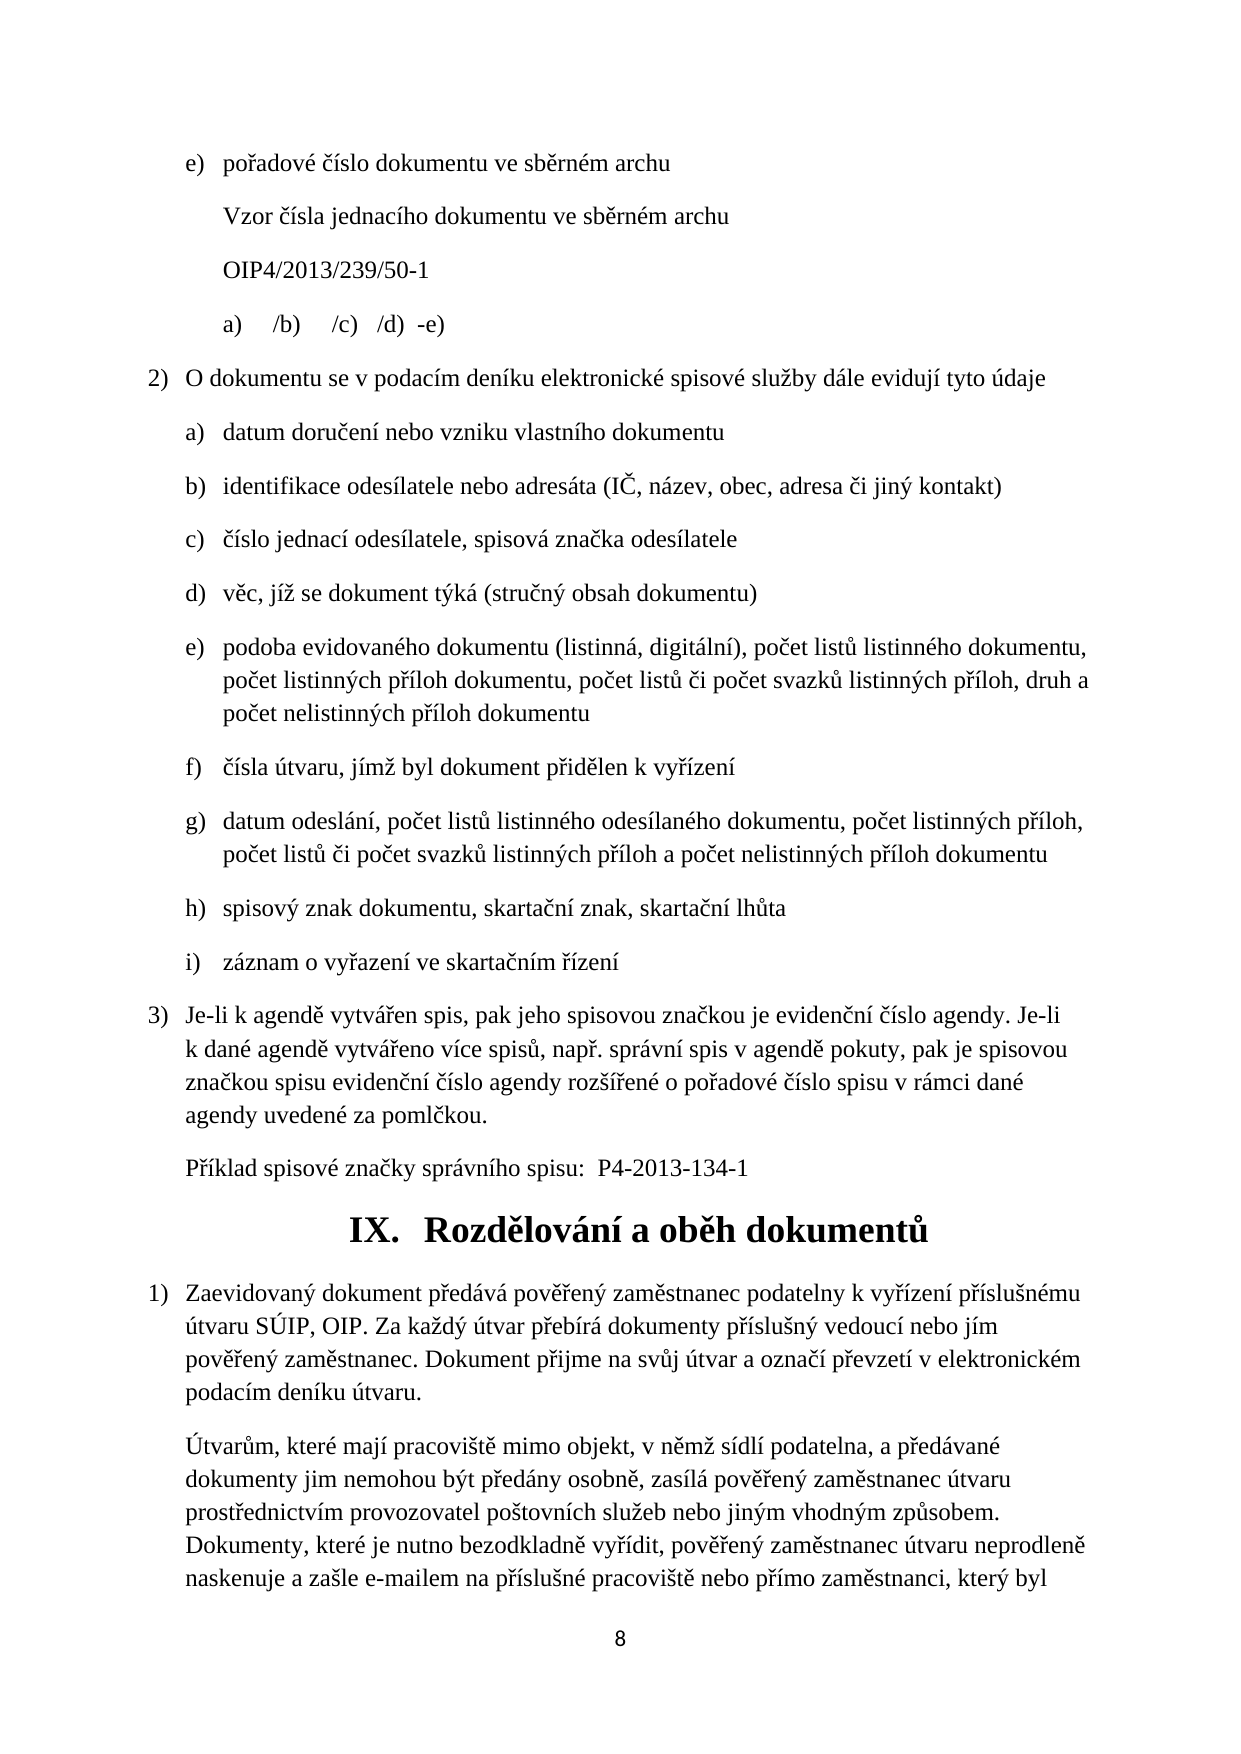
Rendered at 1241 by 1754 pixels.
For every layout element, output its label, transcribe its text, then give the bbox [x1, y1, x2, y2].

list identifikace odesílatele nebo adresáta (IČ, název, obec, adresa či jiný kontakt) [185, 471, 1093, 499]
list Rozdělování a oběh dokumentů [185, 1207, 1093, 1251]
list spisový znak dokumentu, skartační znak, skartační lhůta [185, 893, 1093, 922]
list podoba evidovaného dokumentu (listinná, digitální), počet listů listinného dokumentu, počet listinných příloh dokumentu, počet listů či počet svazků listinných příloh, druh a počet nelistinných příloh dokumentu [185, 632, 1093, 727]
list číslo jednací odesílatele, spisová značka odesílatele [185, 524, 1093, 553]
list Příklad spisové značky správního spisu: P4-2013-134-1 [185, 1153, 1093, 1182]
list O dokumentu se v podacím deníku elektronické spisové služby dále evidují tyto údaje [148, 363, 1093, 392]
list datum doručení nebo vzniku vlastního dokumentu [185, 417, 1093, 446]
list OIP4/2013/239/50-1 [223, 255, 1093, 284]
list Je-li k agendě vytvářen spis, pak jeho spisovou značkou je evidenční číslo agendy. Je-li k dané agendě vytvářeno více spisů, např. správní spis v agendě pokuty, pak je spisovou značkou spisu evidenční číslo agendy rozšířené o pořadové číslo spisu v rámci dané agendy uvedené za pomlčkou. [148, 1001, 1093, 1128]
list čísla útvaru, jímž byl dokument přidělen k vyřízení [185, 752, 1093, 781]
list datum odeslání, počet listů listinného odesílaného dokumentu, počet listinných příloh, počet listů či počet svazků listinných příloh a počet nelistinných příloh dokumentu [185, 806, 1093, 868]
list věc, jíž se dokument týká (stručný obsah dokumentu) [185, 578, 1093, 607]
list pořadové číslo dokumentu ve sběrném archu [185, 148, 1093, 176]
list /b) /c) /d) -e) [223, 309, 1093, 338]
list záznam o vyřazení ve skartačním řízení [185, 947, 1093, 976]
list Zaevidovaný dokument předává pověřený zaměstnanec podatelny k vyřízení příslušnému útvaru SÚIP, OIP. Za každý útvar přebírá dokumenty příslušný vedoucí nebo jím pověřený zaměstnanec. Dokument přijme na svůj útvar a označí převzetí v elektronickém podacím deníku útvaru. [148, 1278, 1093, 1406]
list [185, 1431, 1093, 1592]
list Vzor čísla jednacího dokumentu ve sběrném archu [223, 201, 1093, 230]
